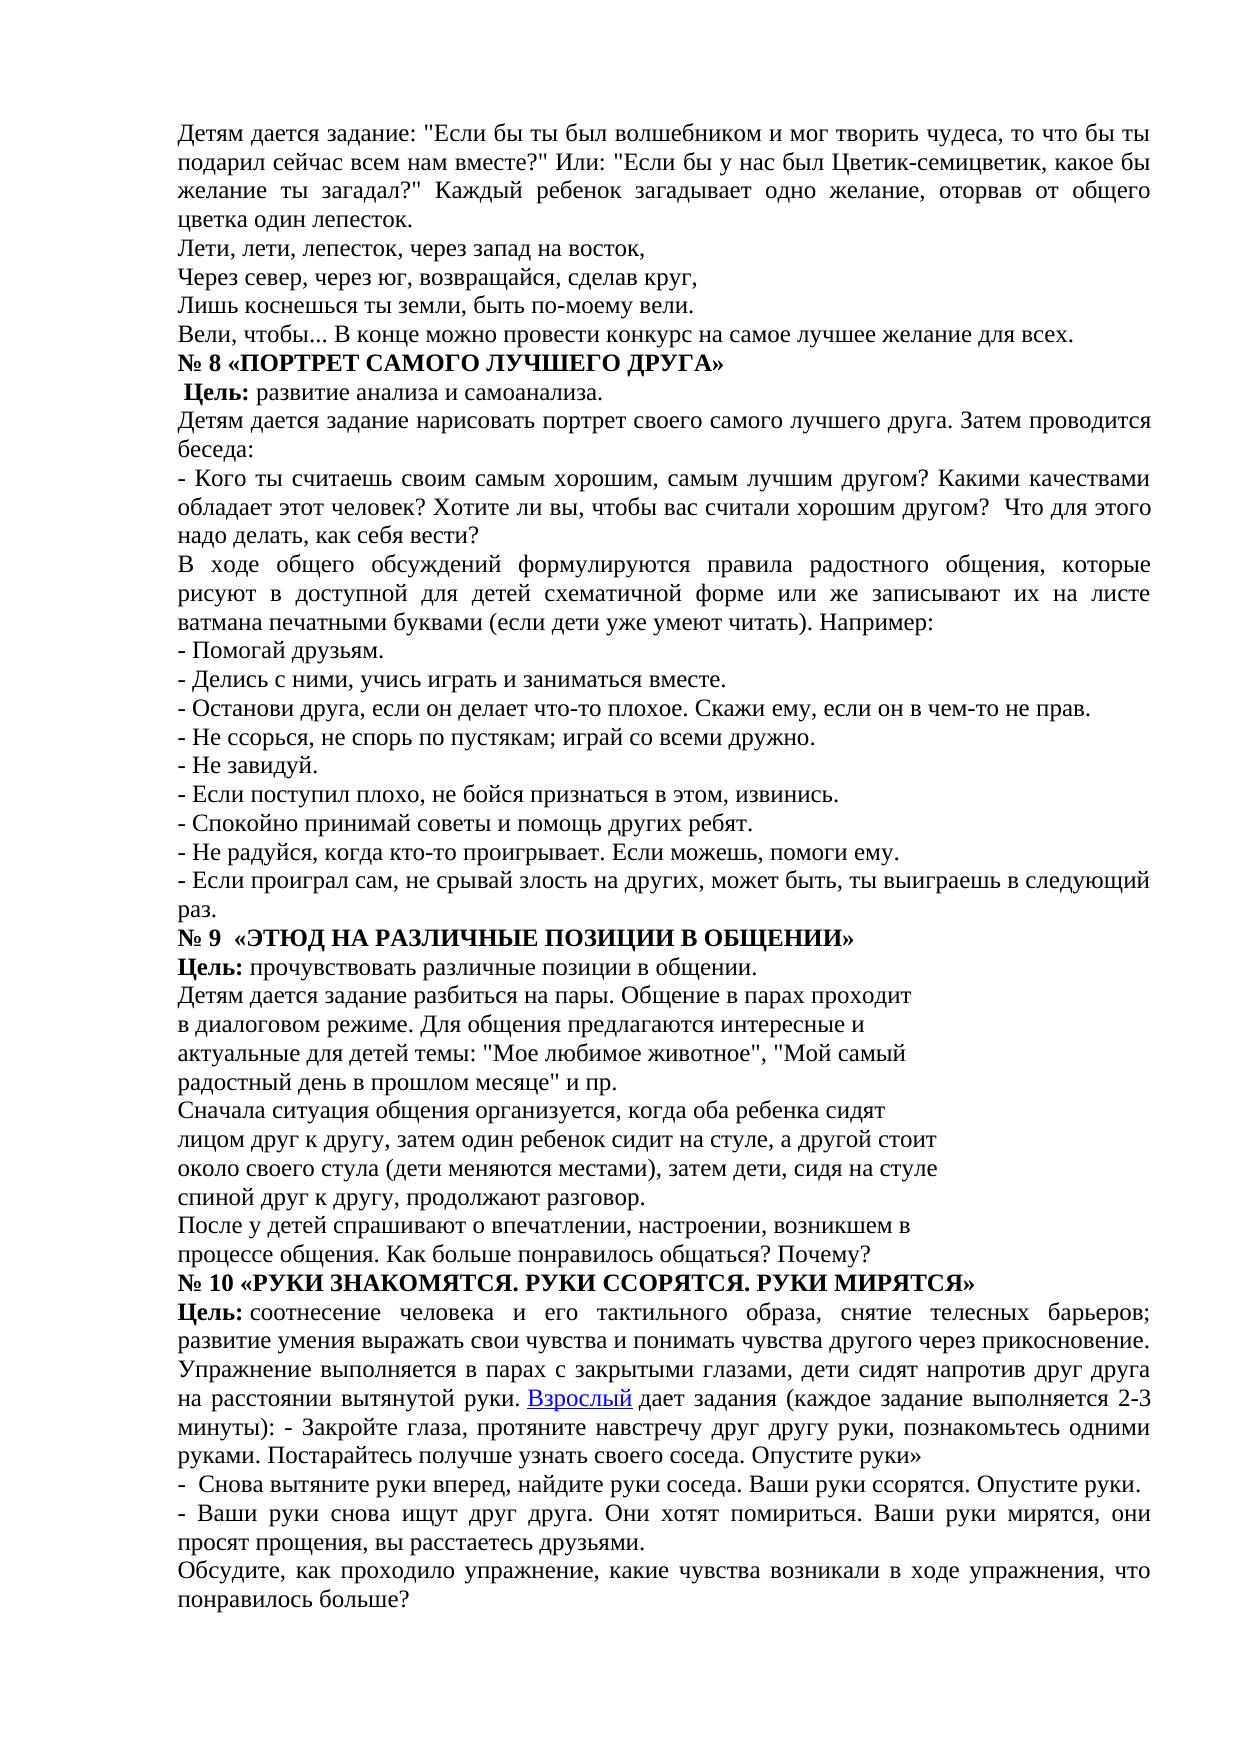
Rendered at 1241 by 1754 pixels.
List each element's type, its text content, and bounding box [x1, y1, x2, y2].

text - Не завидуй. [177, 751, 1152, 779]
text - Не радуйся, когда кто-то проигрывает. Если можешь, помоги ему. [177, 837, 1152, 866]
text - Спокойно принимай советы и помощь других ребят. [177, 808, 1152, 837]
text - Ваши руки снова ищут друг друга. Они хотят помириться. Ваши руки мирятся, они просят прощения, вы расстаетесь друзьями. [177, 1498, 1152, 1556]
text № 9 «ЭТЮД НА РАЗЛИЧНЫЕ ПОЗИЦИИ В ОБЩЕНИИ» [177, 923, 1152, 952]
text - Если поступил плохо, не бойся признаться в этом, извинись. [177, 779, 1152, 808]
text № 8 «ПОРТРЕТ САМОГО ЛУЧШЕГО ДРУГА» [177, 348, 1152, 377]
text - Снова вытяните руки вперед, найдите руки соседа. Ваши руки ссорятся. Опустите руки. [177, 1469, 1152, 1498]
text - Не ссорься, не спорь по пустякам; играй со всеми дружно. [177, 722, 1152, 751]
text Цель: развитие анализа и самоанализа. [177, 377, 1152, 406]
text Лети, лети, лепесток, через запад на восток, [177, 233, 1152, 262]
text Упражнение выполняется в парах с закрытыми глазами, дети сидят напротив друг друга на расстоянии вытянутой руки. Взрослый дает задания (каждое задание выполняется 2-3 минуты): - Закройте глаза, протяните навстречу друг другу руки, познакомьтесь одними руками. Постарайтесь получше узнать своего соседа. Опустите руки» [177, 1354, 1152, 1469]
text Через север, через юг, возвращайся, сделав круг, [177, 262, 1152, 291]
text Детям дается задание нарисовать портрет своего самого лучшего друга. Затем проводится беседа: [177, 406, 1152, 463]
text в диалоговом режиме. Для общения предлагаются интересные и [177, 1009, 1152, 1038]
text спиной друг к другу, продолжают разговор. [177, 1182, 1152, 1211]
text - Помогай друзьям. [177, 636, 1152, 664]
text В ходе общего обсуждений формулируются правила радостного общения, которые рисуют в доступной для детей схематичной форме или же записывают их на листе ватмана печатными буквами (если дети уже умеют читать). Например: [177, 549, 1152, 636]
text № 10 «РУКИ ЗНАКОМЯТСЯ. РУКИ ССОРЯТСЯ. РУКИ МИРЯТСЯ» [177, 1268, 1152, 1297]
text лицом друг к другу, затем один ребенок сидит на стуле, а другой стоит [177, 1124, 1152, 1153]
text Детям дается задание разбиться на пары. Общение в парах проходит [177, 981, 1152, 1009]
text Цель: соотнесение человека и его тактильного образа, снятие телесных барьеров; развитие умения выражать свои чувства и понимать чувства другого через прикосновение. [177, 1297, 1152, 1354]
text около своего стула (дети меняются местами), затем дети, сидя на стуле [177, 1153, 1152, 1182]
text актуальные для детей темы: "Мое любимое животное", "Мой самый [177, 1038, 1152, 1067]
text процессе общения. Как больше понравилось общаться? Почему? [177, 1239, 1152, 1268]
text - Если проиграл сам, не срывай злость на других, может быть, ты выиграешь в следующий раз. [177, 866, 1152, 923]
text После у детей спрашивают о впечатлении, настроении, возникшем в [177, 1211, 1152, 1239]
text Лишь коснешься ты земли, быть по-моему вели. [177, 291, 1152, 319]
text Детям дается задание: "Если бы ты был волшебником и мог творить чудеса, то что бы ты подарил сейчас всем нам вместе?" Или: "Если бы у нас был Цветик-семицветик, какое бы желание ты загадал?" Каждый ребенок загадывает одно желание, оторвав от общего цветка один лепесток. [177, 118, 1152, 233]
text - Делись с ними, учись играть и заниматься вместе. [177, 664, 1152, 693]
text - Останови друга, если он делает что-то плохое. Скажи ему, если он в чем-то не прав. [177, 693, 1152, 722]
text Обсудите, как проходило упражнение, какие чувства возникали в ходе упражнения, что понравилось больше? [177, 1556, 1152, 1613]
text Цель: прочувствовать различные позиции в общении. [177, 952, 1152, 981]
text радостный день в прошлом месяце" и пр. [177, 1067, 1152, 1096]
text Сначала ситуация общения организуется, когда оба ребенка сидят [177, 1096, 1152, 1124]
text - Кого ты считаешь своим самым хорошим, самым лучшим другом? Какими качествами обладает этот человек? Хотите ли вы, чтобы вас считали хорошим другом? Что для этого надо делать, как себя вести? [177, 463, 1152, 549]
text Вели, чтобы... В конце можно провести конкурс на самое лучшее желание для всех. [177, 319, 1152, 348]
